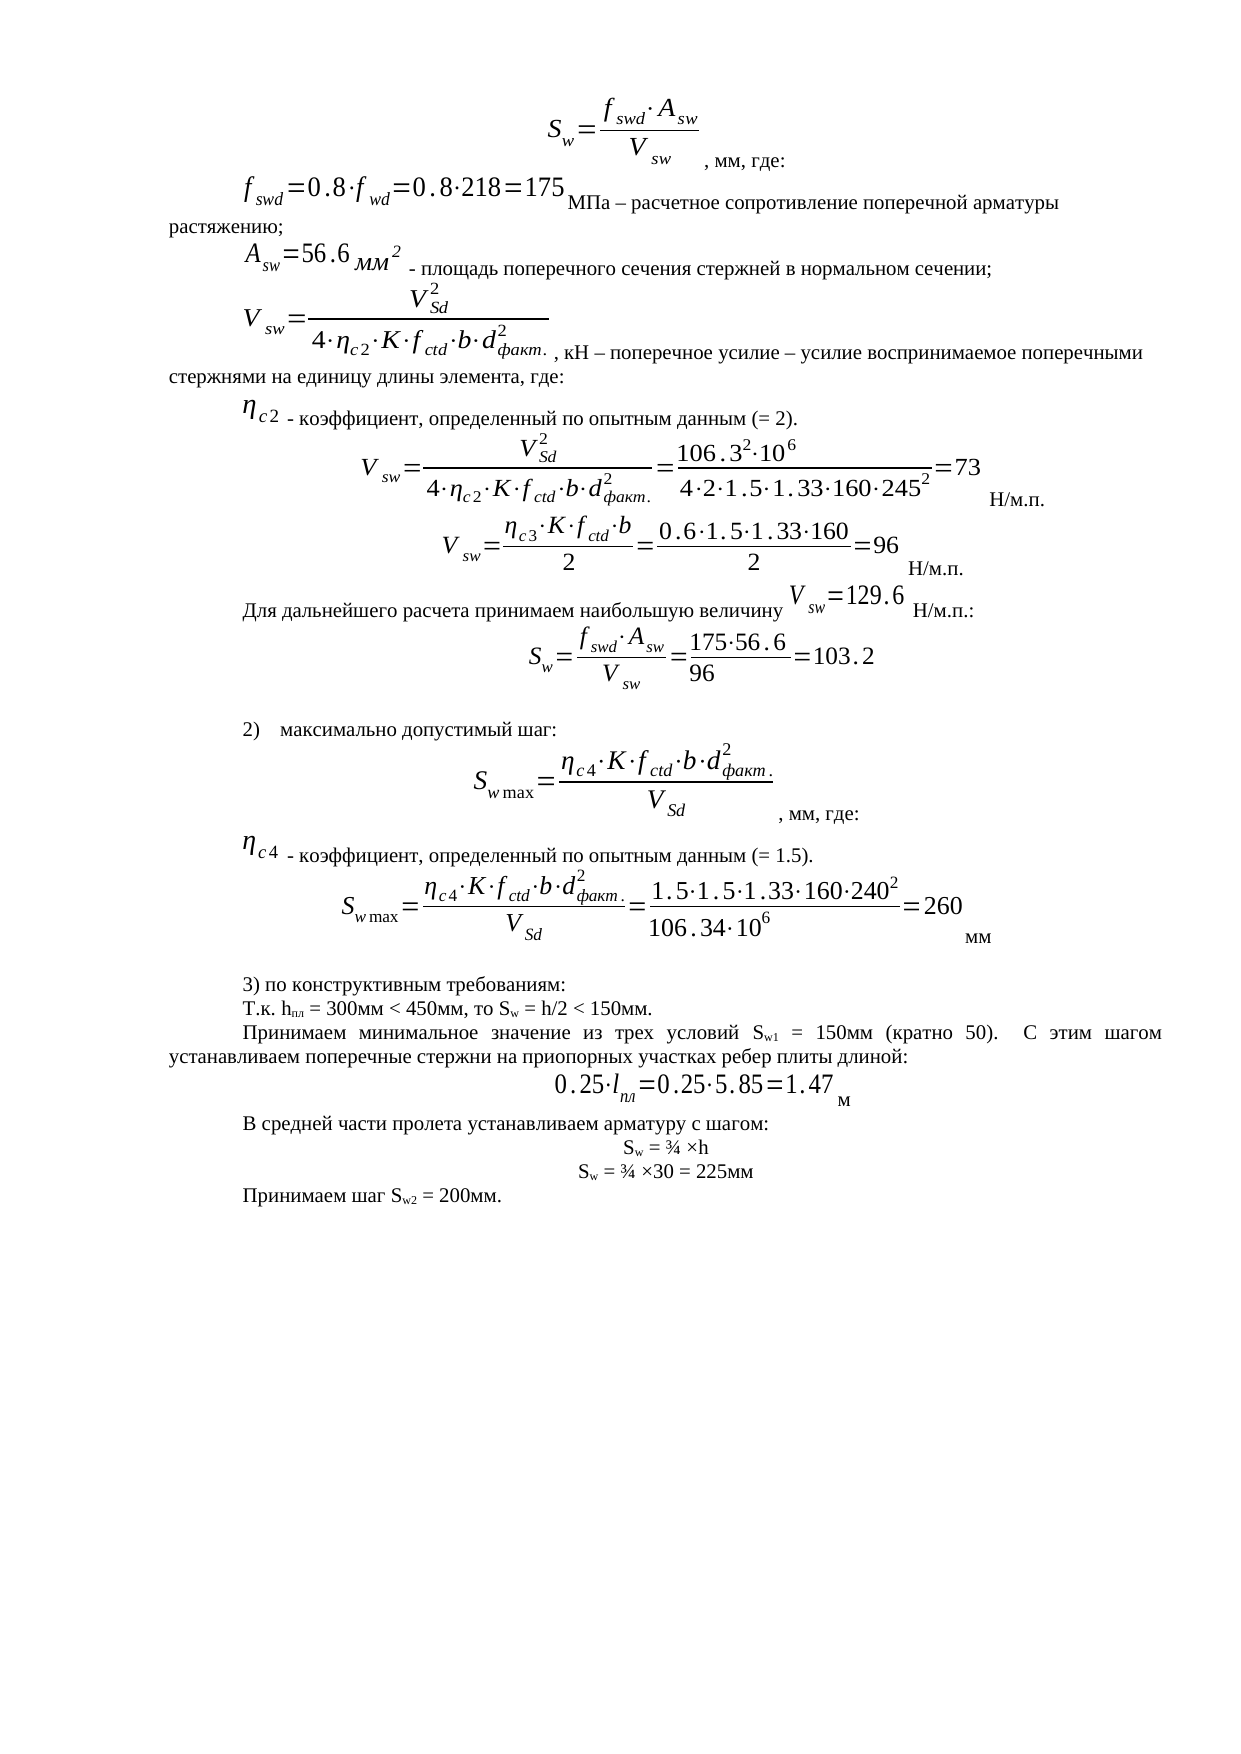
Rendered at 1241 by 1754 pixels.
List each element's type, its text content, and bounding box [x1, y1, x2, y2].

text Т.к. hпл = 300мм < 450мм, то Sw = h/2 < 150мм. [169, 996, 1162, 1020]
text Принимаем шаг Sw2 = 200мм. [169, 1183, 1162, 1207]
text мм [169, 867, 1162, 948]
text - коэффициент, определенный по опытным данным (= 1.5). [169, 825, 1162, 867]
text м [169, 1068, 1162, 1111]
text Sw = ¾ ×h [169, 1134, 1162, 1159]
text В средней части пролета устанавливаем арматуру с шагом: [169, 1111, 1162, 1134]
text - коэффициент, определенный по опытным данным (= 2). [169, 388, 1162, 430]
text Sw = ¾ ×30 = 225мм [169, 1159, 1162, 1183]
text , мм, где: [169, 741, 1162, 825]
text 3) по конструктивным требованиям: [169, 972, 1162, 996]
text - площадь поперечного сечения стержней в нормальном сечении; [169, 238, 1162, 280]
text , мм, где: [169, 94, 1162, 172]
text Н/м.п. [169, 511, 1162, 580]
text МПа – расчетное сопротивление поперечной арматуры растяжению; [169, 172, 1162, 238]
text , кН – поперечное усилие – усилие воспринимаемое поперечными стержнями на единицу длины элемента, где: [169, 280, 1162, 388]
text Н/м.п. [169, 430, 1162, 511]
list максимально допустимый шаг: [242, 717, 1162, 741]
text Принимаем минимальное значение из трех условий Sw1 = 150мм (кратно 50). С этим шагом устанавливаем поперечные стержни на приопорных участках ребер плиты длиной: [169, 1020, 1162, 1068]
text Для дальнейшего расчета принимаем наибольшую величину Н/м.п.: [169, 580, 1162, 622]
